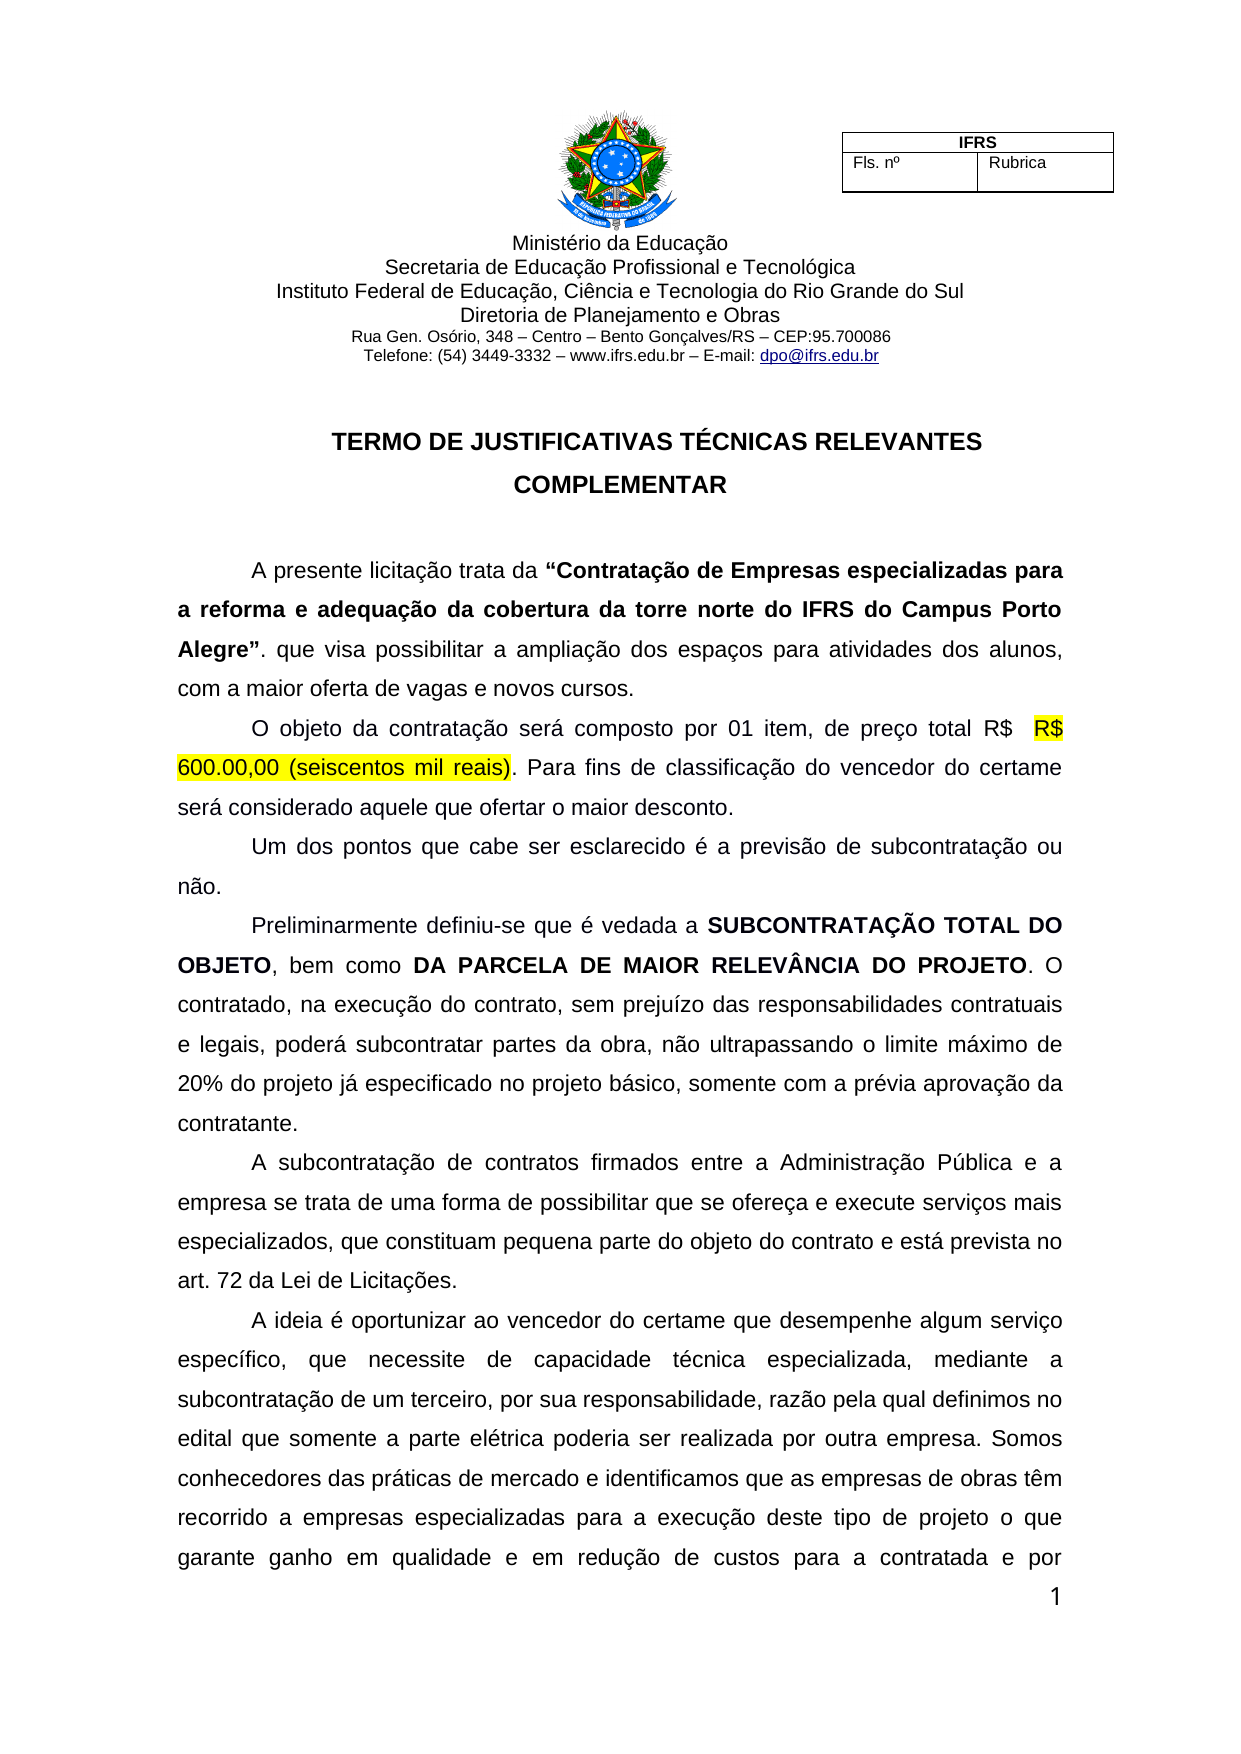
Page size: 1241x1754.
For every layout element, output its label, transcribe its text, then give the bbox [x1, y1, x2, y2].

text Preliminarmente definiu-se que é vedada a SUBCONTRATAÇÃO TOTAL DO OBJETO, bem como DA PARCELA DE MAIOR RELEVÂNCIA DO PROJETO. O contratado, na execução do contrato, sem prejuízo das responsabilidades contratuais e legais, poderá subcontratar partes da obra, não ultrapassando o limite máximo de 20% do projeto já especificado no projeto básico, somente com a prévia aprovação da contratante. [177, 912, 1063, 1136]
text A presente licitação trata da “Contratação de Empresas especializadas para a reforma e adequação da cobertura da torre norte do IFRS do Campus Porto Alegre”. que visa possibilitar a ampliação dos espaços para atividades dos alunos, com a maior oferta de vagas e novos cursos. [177, 557, 1063, 702]
text TERMO DE JUSTIFICATIVAS TÉCNICAS RELEVANTES COMPLEMENTAR [177, 427, 1063, 499]
text A subcontratação de contratos firmados entre a Administração Pública e a empresa se trata de uma forma de possibilitar que se ofereça e execute serviços mais especializados, que constituam pequena parte do objeto do contrato e está prevista no art. 72 da Lei de Licitações. [177, 1149, 1063, 1294]
text Um dos pontos que cabe ser esclarecido é a previsão de subcontratação ou não. [177, 833, 1063, 899]
picture [555, 109, 678, 231]
text O objeto da contratação será composto por 01 item, de preço total R$ R$ 600.00,00 (seiscentos mil reais). Para fins de classificação do vencedor do certame será considerado aquele que ofertar o maior desconto. [177, 715, 1063, 820]
